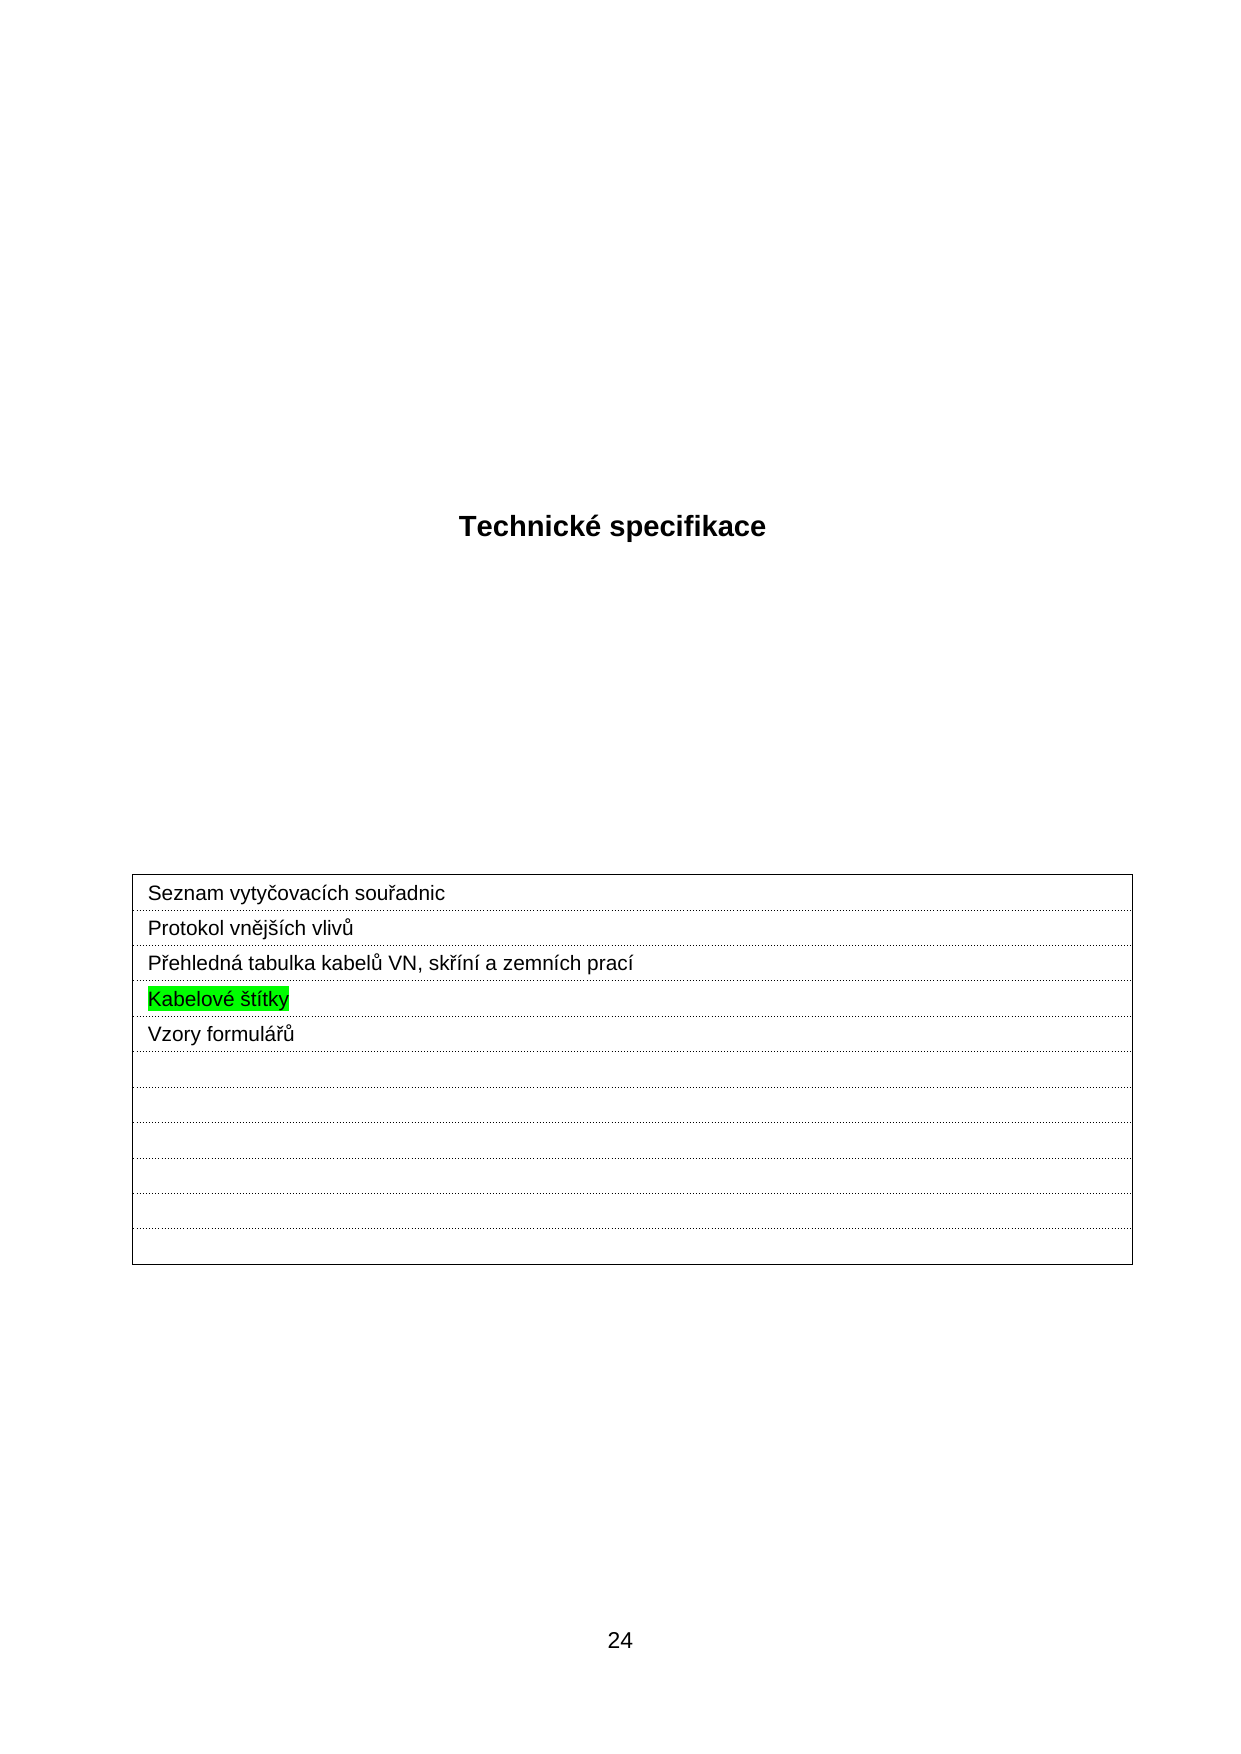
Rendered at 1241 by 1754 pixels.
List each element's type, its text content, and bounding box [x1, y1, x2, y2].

table_cell [133, 1122, 1132, 1157]
table_cell Přehledná tabulka kabelů VN, skříní a zemních prací [133, 945, 1132, 980]
table_cell [133, 1087, 1132, 1122]
table_cell Protokol vnějších vlivů [133, 910, 1132, 945]
text Technické specifikace [133, 509, 1093, 543]
table_cell [133, 1228, 1132, 1264]
table_cell [133, 1193, 1132, 1228]
table_cell [133, 1158, 1132, 1193]
table_cell [133, 1051, 1132, 1087]
table_header Seznam vytyčovacích souřadnic [133, 875, 1132, 909]
table_cell Vzory formulářů [133, 1016, 1132, 1051]
table_cell Kabelové štítky [133, 980, 1132, 1016]
